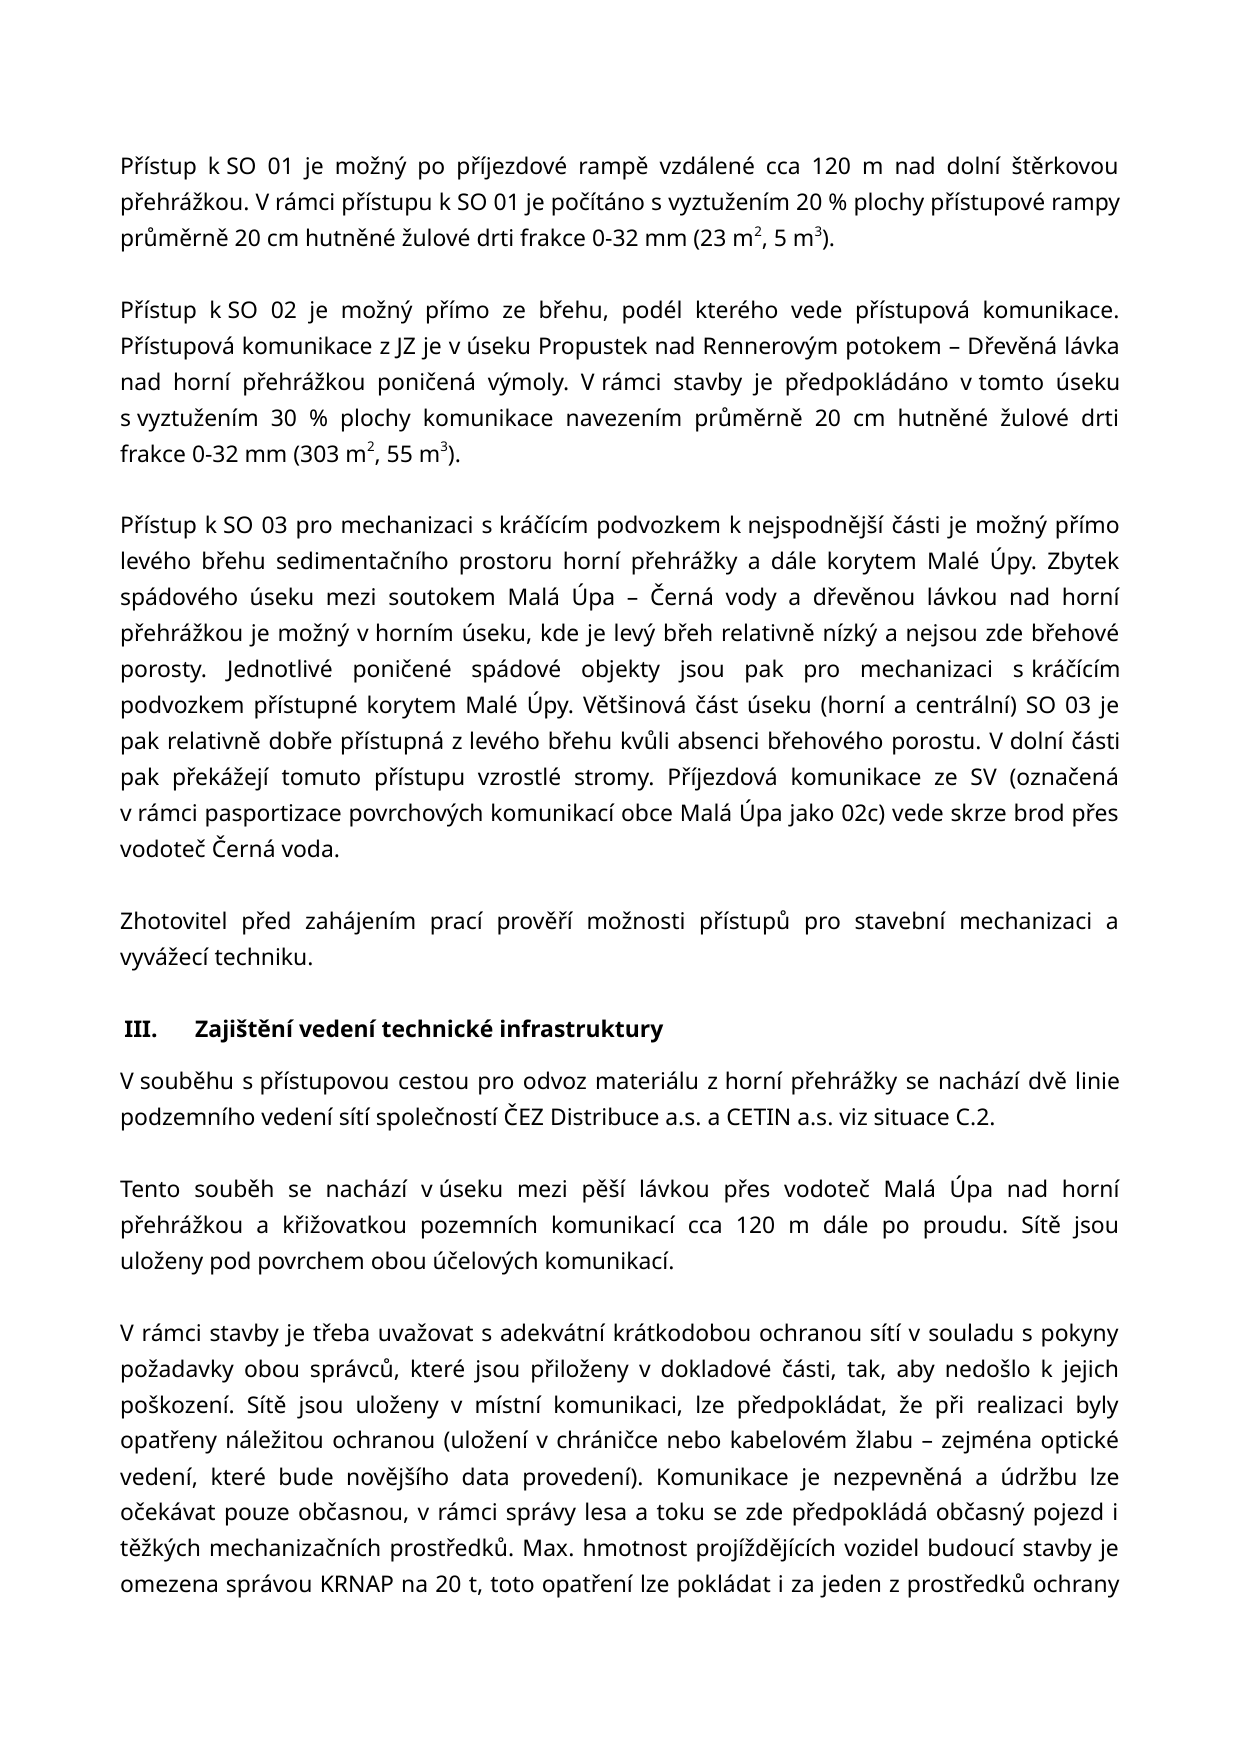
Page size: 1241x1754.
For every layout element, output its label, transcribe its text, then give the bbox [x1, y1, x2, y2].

text Přístup k SO 03 pro mechanizaci s kráčícím podvozkem k nejspodnější části je možný přímo levého břehu sedimentačního prostoru horní přehrážky a dále korytem Malé Úpy. Zbytek spádového úseku mezi soutokem Malá Úpa – Černá vody a dřevěnou lávkou nad horní přehrážkou je možný v horním úseku, kde je levý břeh relativně nízký a nejsou zde břehové porosty. Jednotlivé poničené spádové objekty jsou pak pro mechanizaci s kráčícím podvozkem přístupné korytem Malé Úpy. Většinová část úseku (horní a centrální) SO 03 je pak relativně dobře přístupná z levého břehu kvůli absenci břehového porostu. V dolní části pak překážejí tomuto přístupu vzrostlé stromy. Příjezdová komunikace ze SV (označená v rámci pasportizace povrchových komunikací obce Malá Úpa jako 02c) vede skrze brod přes vodoteč Černá voda. [120, 509, 1120, 864]
text Přístup k SO 01 je možný po příjezdové rampě vzdálené cca 120 m nad dolní štěrkovou přehrážkou. V rámci přístupu k SO 01 je počítáno s vyztužením 20 % plochy přístupové rampy průměrně 20 cm hutněné žulové drti frakce 0-32 mm (23 m2, 5 m3). [120, 150, 1120, 253]
text V souběhu s přístupovou cestou pro odvoz materiálu z horní přehrážky se nachází dvě linie podzemního vedení sítí společností ČEZ Distribuce a.s. a CETIN a.s. viz situace C.2. [120, 1065, 1120, 1132]
text Přístup k SO 02 je možný přímo ze břehu, podél kterého vede přístupová komunikace. Přístupová komunikace z JZ je v úseku Propustek nad Rennerovým potokem – Dřevěná lávka nad horní přehrážkou poničená výmoly. V rámci stavby je předpokládáno v tomto úseku s vyztužením 30 % plochy komunikace navezením průměrně 20 cm hutněné žulové drti frakce 0-32 mm (303 m2, 55 m3). [120, 294, 1120, 469]
text Zhotovitel před zahájením prací prověří možnosti přístupů pro stavební mechanizaci a vyvážecí techniku. [120, 905, 1120, 972]
list Zajištění vedení technické infrastruktury [157, 1012, 1120, 1044]
text Tento souběh se nachází v úseku mezi pěší lávkou přes vodoteč Malá Úpa nad horní přehrážkou a křižovatkou pozemních komunikací cca 120 m dále po proudu. Sítě jsou uloženy pod povrchem obou účelových komunikací. [120, 1173, 1120, 1276]
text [120, 1317, 1120, 1599]
